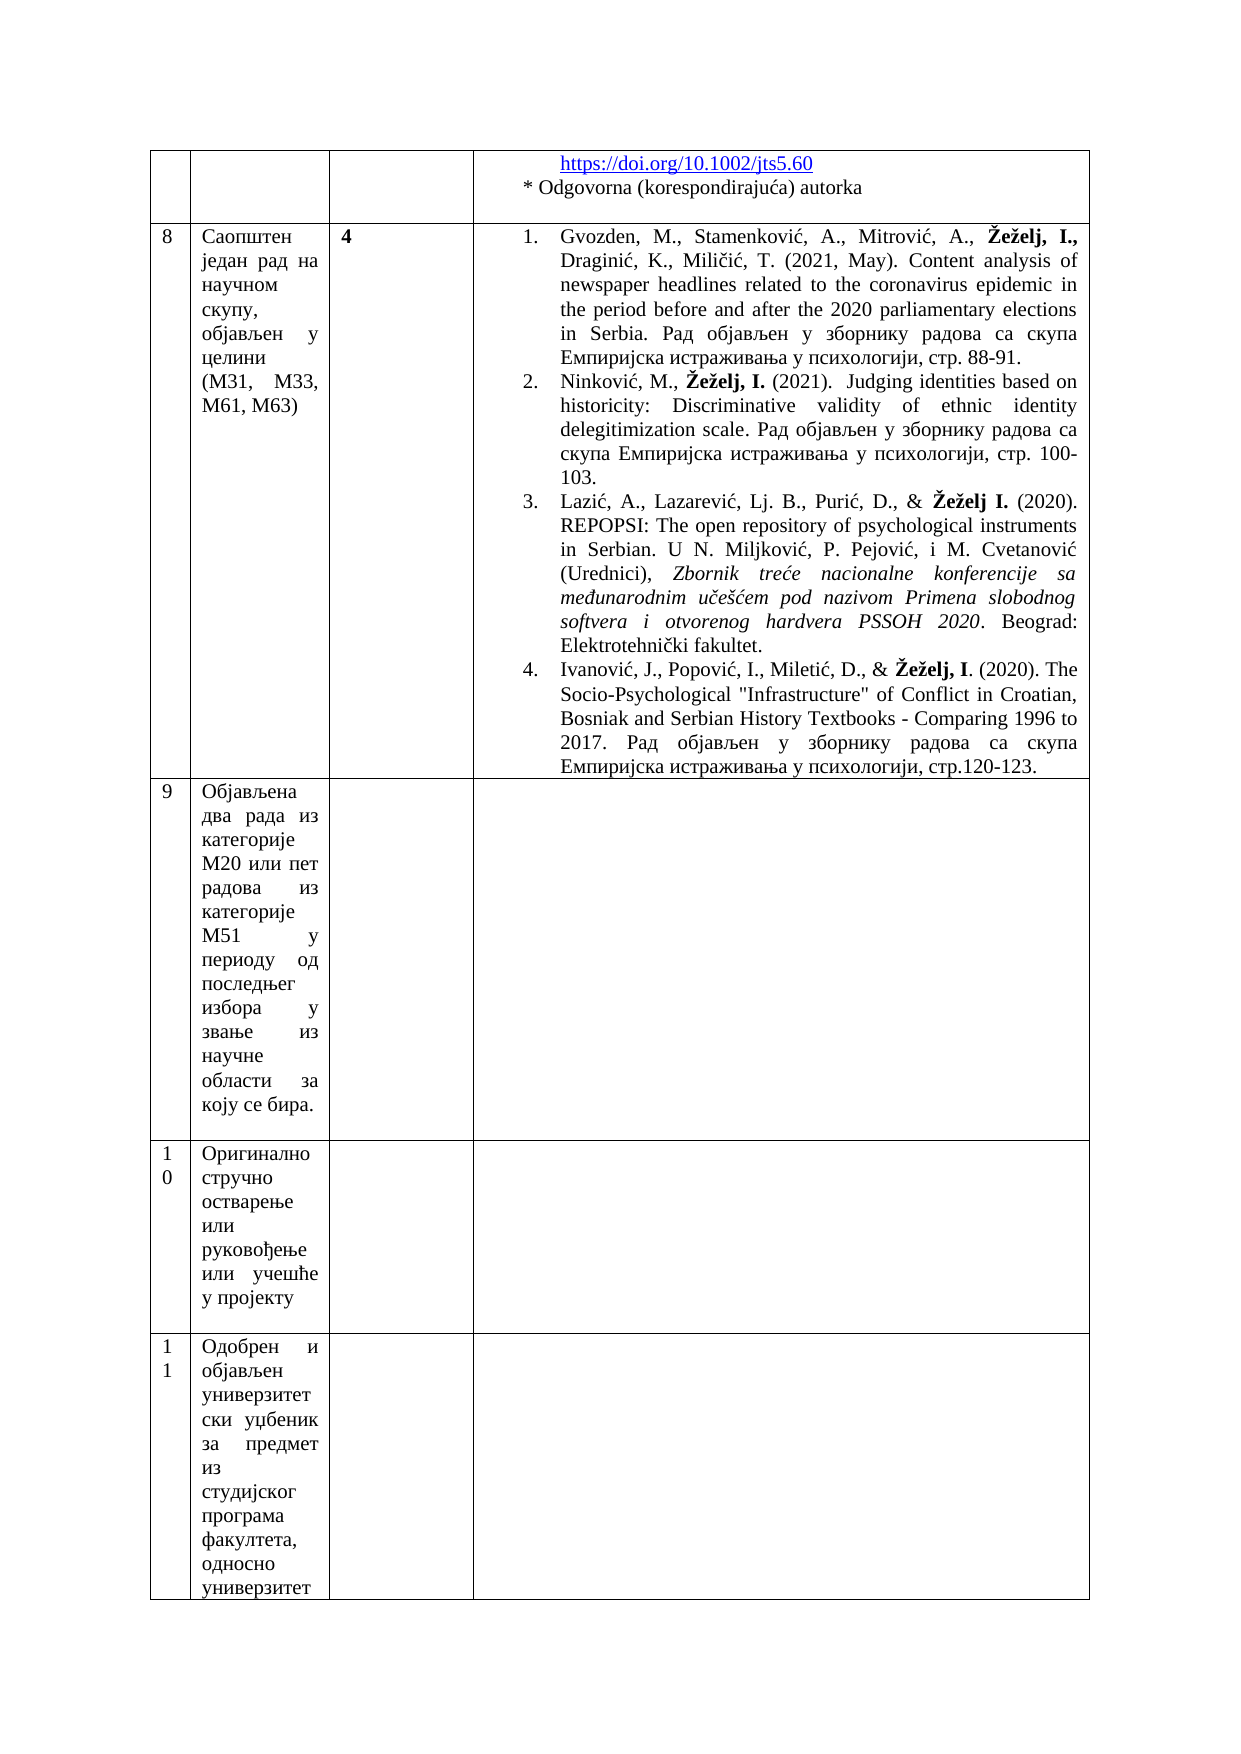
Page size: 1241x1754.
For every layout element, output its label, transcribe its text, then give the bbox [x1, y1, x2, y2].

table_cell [191, 1334, 329, 1599]
table_cell Оригинално стручно остварење или руковођење или учешће у пројекту [191, 1141, 329, 1333]
table_cell Објављена два рада из категорије М20 или пет радова из категорије М51 у периоду од последњег избора у звање из научне области за коју се бира. [191, 779, 329, 1140]
table_cell 7 [151, 151, 190, 223]
table_cell [474, 779, 1089, 1140]
table_cell 4 [330, 224, 473, 778]
table_cell 10 [151, 1141, 190, 1333]
table_cell 9 [151, 779, 190, 1140]
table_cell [191, 151, 329, 223]
table_cell Gvozden, M., Stamenković, A., Mitrović, A., Žeželj, I., Draginić, K., Miličić, T. (2021, May). Content analysis of newspaper headlines related to the coronavirus epidemic in the period before and after the 2020 parliamentary elections in Serbia. Рад објављен у зборнику радова са скупа Емпиријска истраживања у психологији, стр. 88-91. Ninković, M., Žeželj, I. (2021). Judging identities based on historicity: Discriminative validity of ethnic identity delegitimization scale. Рад објављен у зборнику радова са скупа Емпиријска истраживања у психологији, стр. 100-103. Lazić, A., Lazarević, Lj. B., Purić, D., & Žeželj I. (2020). REPOPSI: The open repository of psychological instruments in Serbian. U N. Miljković, P. Pejović, i M. Cvetanović (Urednici), Zbornik treće nacionalne konferencije sa međunarodnim učešćem pod nazivom Primena slobodnog softvera i otvorenog hardvera PSSOH 2020. Beograd: Elektrotehnički fakultet. Ivanović, J., Popović, I., Miletić, D., & Žeželj, I. (2020). The Socio-Psychological "Infrastructure" of Conflict in Croatian, Bosniak and Serbian History Textbooks - Comparing 1996 to 2017. Рад објављен у зборнику радова са скупа Емпиријска истраживања у психологији, стр.120-123. [474, 224, 1089, 778]
table_cell 11 [151, 1334, 190, 1599]
table_cell [330, 1334, 473, 1599]
table_cell [474, 1141, 1089, 1333]
table_cell [474, 1334, 1089, 1599]
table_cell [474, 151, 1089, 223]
table_cell Саопштен један рад на научном скупу, објављен у целини (М31, М33, М61, М63) [191, 224, 329, 778]
table_cell [330, 1141, 473, 1333]
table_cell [330, 151, 473, 223]
table_cell [330, 779, 473, 1140]
table_cell 8 [151, 224, 190, 778]
